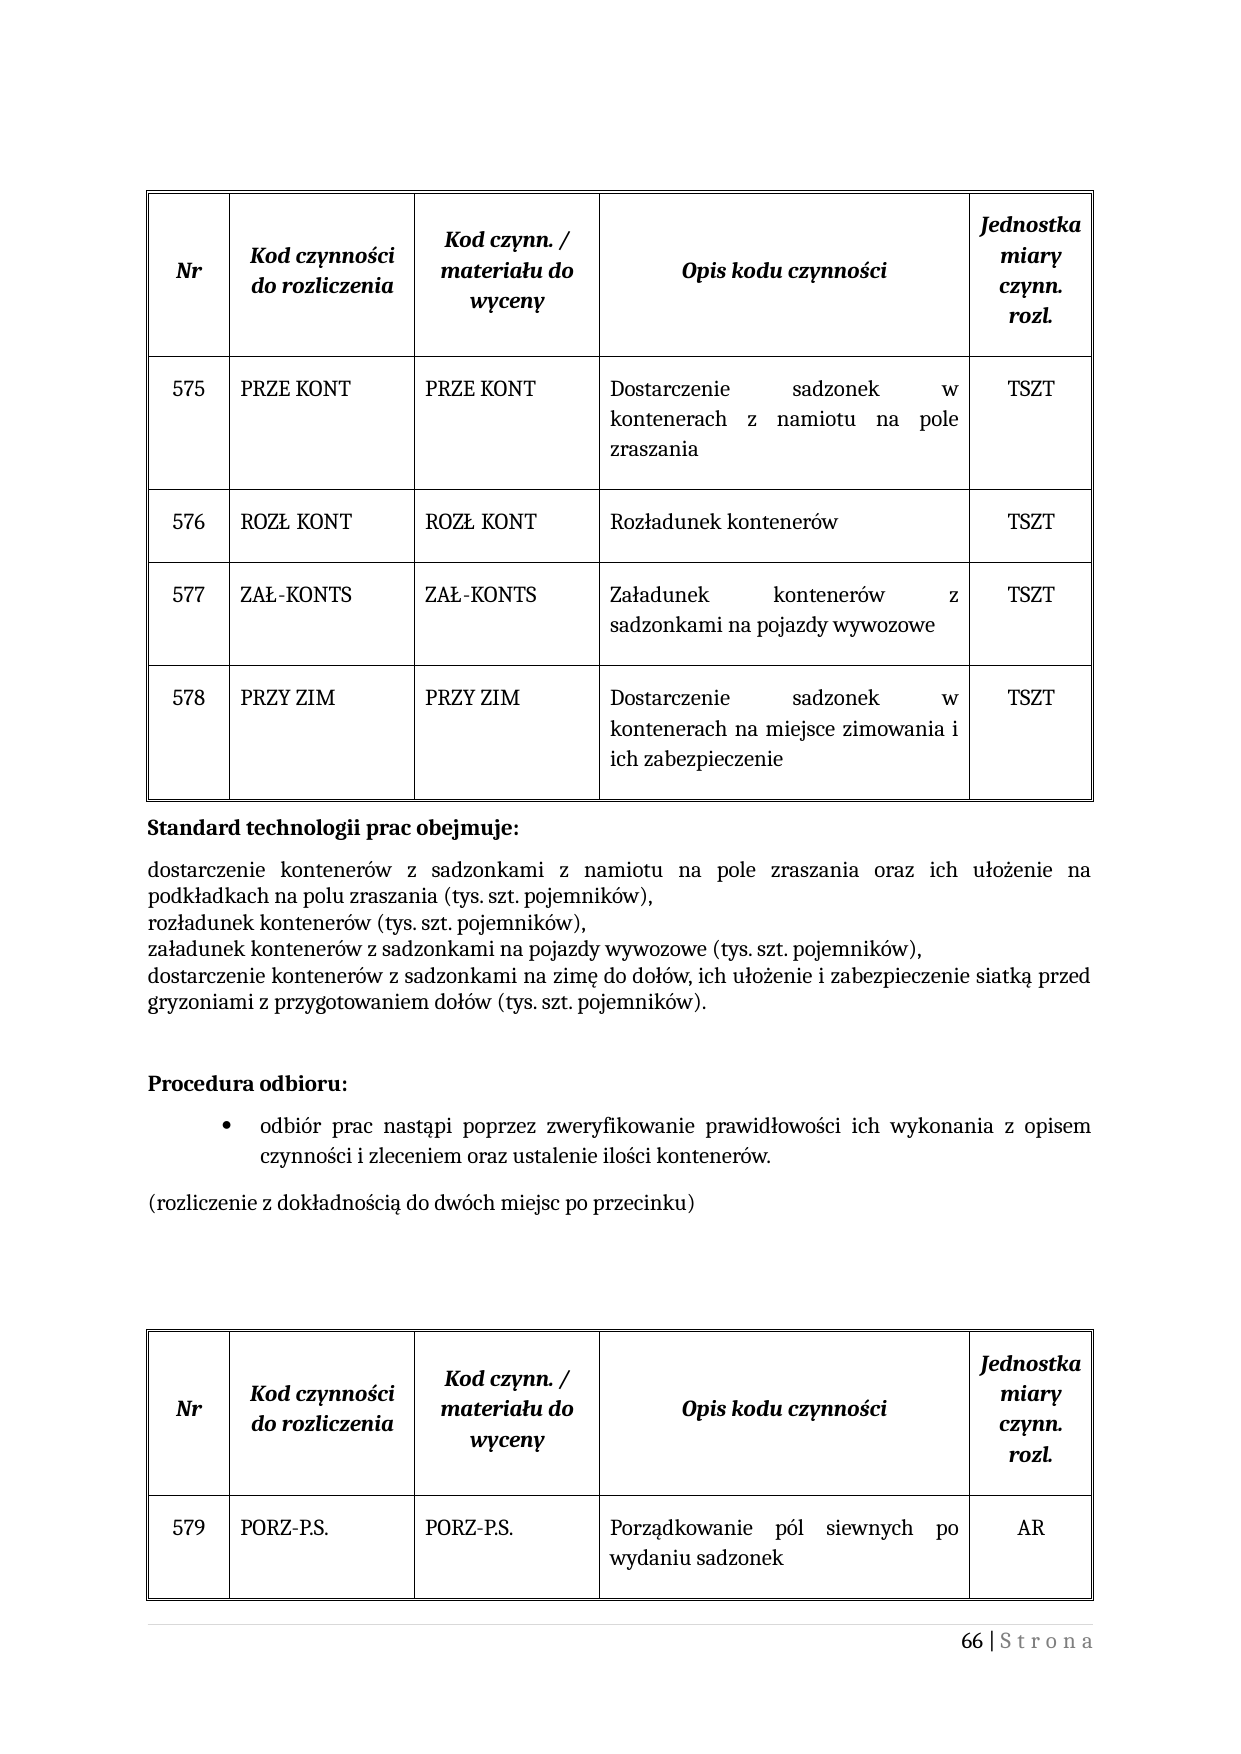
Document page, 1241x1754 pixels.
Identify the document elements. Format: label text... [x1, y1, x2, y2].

table_cell Dostarczenie sadzonek w kontenerach na miejsce zimowania i ich zabezpieczenie [600, 666, 969, 799]
table_cell 577 [149, 563, 229, 665]
table_cell TSZT [970, 666, 1091, 799]
text rozładunek kontenerów (tys. szt. pojemników), [148, 910, 1093, 936]
table_header Kod czynn. / materiału do wyceny [415, 1332, 599, 1494]
table_cell PRZY ZIM [230, 666, 414, 799]
table_cell Załadunek kontenerów z sadzonkami na pojazdy wywozowe [600, 563, 969, 665]
table_cell AR [970, 1496, 1091, 1598]
table_cell ZAŁ-KONTS [230, 563, 414, 665]
table_header Kod czynności do rozliczenia [230, 1332, 414, 1494]
table_cell ZAŁ-KONTS [415, 563, 599, 665]
table_cell 579 [149, 1496, 229, 1598]
table_cell ROZŁ KONT [415, 490, 599, 562]
table_cell PRZY ZIM [415, 666, 599, 799]
text Procedura odbioru: [148, 1070, 1093, 1097]
text załadunek kontenerów z sadzonkami na pojazdy wywozowe (tys. szt. pojemników), [148, 936, 1093, 962]
table_cell Dostarczenie sadzonek w kontenerach z namiotu na pole zraszania [600, 357, 969, 489]
table_cell 575 [149, 357, 229, 489]
table_header Jednostka miary czynn. rozl. [970, 194, 1091, 356]
table_header Kod czynności do rozliczenia [230, 194, 414, 356]
table_cell TSZT [970, 563, 1091, 665]
table_cell 576 [149, 490, 229, 562]
table_header Jednostka miary czynn. rozl. [970, 1332, 1091, 1494]
table_header Nr [149, 1332, 229, 1494]
table_header Nr [149, 194, 229, 356]
table_header Opis kodu czynności [600, 1332, 969, 1494]
table_cell Rozładunek kontenerów [600, 490, 969, 562]
table_cell TSZT [970, 490, 1091, 562]
table_cell Porządkowanie pól siewnych po wydaniu sadzonek [600, 1496, 969, 1598]
table_cell PORZ-P.S. [415, 1496, 599, 1598]
text Standard technologii prac obejmuje: [148, 814, 1093, 841]
table_cell PORZ-P.S. [230, 1496, 414, 1598]
table_header Opis kodu czynności [600, 194, 969, 356]
table_cell PRZE KONT [415, 357, 599, 489]
text (rozliczenie z dokładnością do dwóch miejsc po przecinku) [148, 1190, 1093, 1216]
table_cell ROZŁ KONT [230, 490, 414, 562]
table_cell TSZT [970, 357, 1091, 489]
table_header Kod czynn. / materiału do wyceny [415, 194, 599, 356]
text dostarczenie kontenerów z sadzonkami na zimę do dołów, ich ułożenie i zabezpieczenie siatką przed gryzoniami z przygotowaniem dołów (tys. szt. pojemników). [148, 962, 1093, 1015]
table_cell PRZE KONT [230, 357, 414, 489]
list odbiór prac nastąpi poprzez zweryfikowanie prawidłowości ich wykonania z opisem czynności i zleceniem oraz ustalenie ilości kontenerów. [223, 1113, 1093, 1169]
text dostarczenie kontenerów z sadzonkami z namiotu na pole zraszania oraz ich ułożenie na podkładkach na polu zraszania (tys. szt. pojemników), [148, 857, 1093, 910]
table_cell 578 [149, 666, 229, 799]
